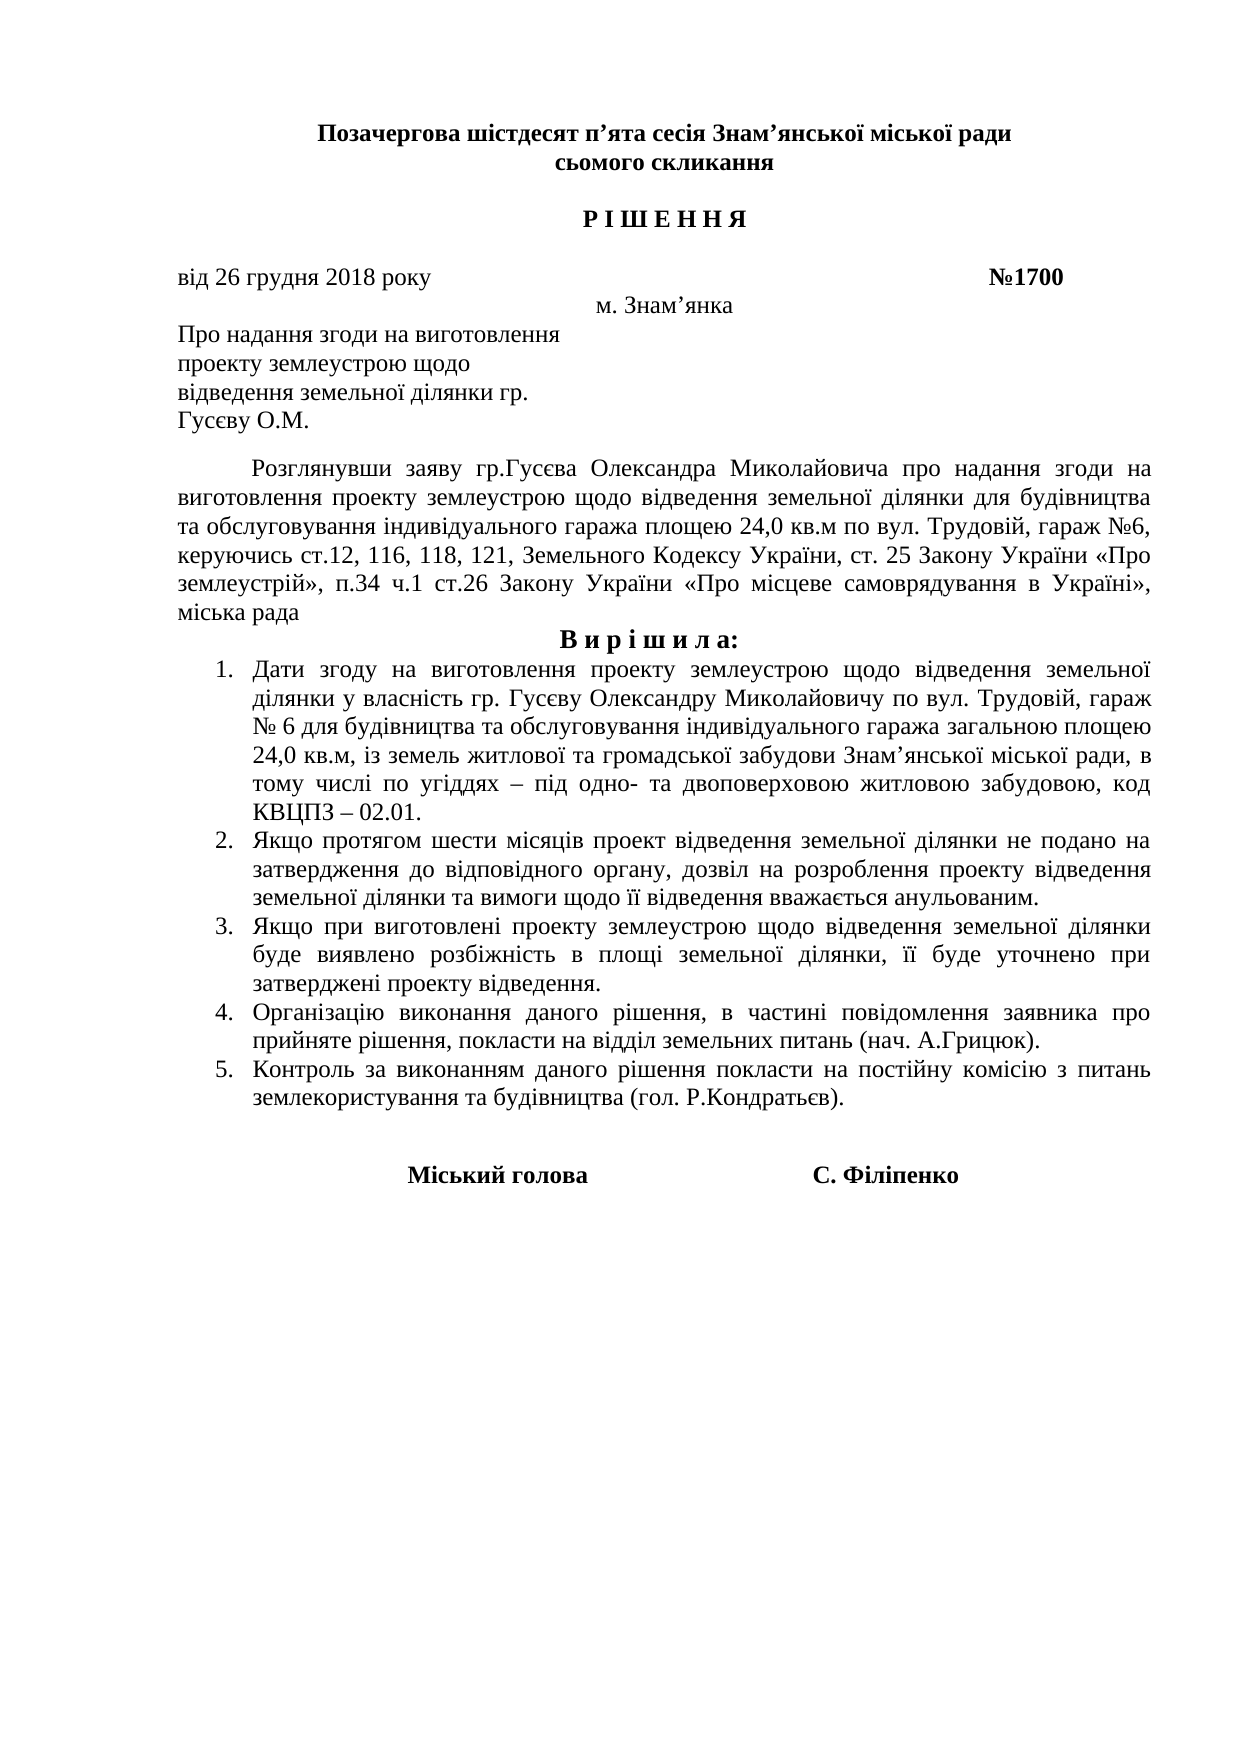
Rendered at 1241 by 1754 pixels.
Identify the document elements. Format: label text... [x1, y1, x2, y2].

list Організацію виконання даного рішення, в частині повідомлення заявника про прийняте рішення, покласти на відділ земельних питань (нач. А.Грицюк). [215, 997, 1152, 1054]
text м. Знам’янка [177, 291, 1152, 319]
text Р І Ш Е Н Н Я [177, 204, 1152, 233]
text В и р і ш и л а: [215, 626, 1152, 654]
list Якщо при виготовлені проекту землеустрою щодо відведення земельної ділянки буде виявлено розбіжність в площі земельної ділянки, її буде уточнено при затверджені проекту відведення. [215, 911, 1152, 997]
list Якщо протягом шести місяців проект відведення земельної ділянки не подано на затвердження до відповідного органу, дозвіл на розроблення проекту відведення земельної ділянки та вимоги щодо її відведення вважається анульованим. [215, 826, 1152, 911]
text сьомого скликання [177, 147, 1152, 176]
text від 26 грудня 2018 року №1700 [177, 262, 1152, 291]
list Контроль за виконанням даного рішення покласти на постійну комісію з питань землекористування та будівництва (гол. Р.Кондратьєв). [215, 1054, 1152, 1111]
text Міський голова С. Філіпенко [215, 1161, 1152, 1189]
text Позачергова шістдесят п’ята сесія Знам’янської міської ради [177, 118, 1152, 147]
text Розглянувши заяву гр.Гусєва Олександра Миколайовича про надання згоди на виготовлення проекту землеустрою щодо відведення земельної ділянки для будівництва та обслуговування індивідуального гаража площею 24,0 кв.м по вул. Трудовій, гараж №6, керуючись ст.12, 116, 118, 121, Земельного Кодексу України, ст. 25 Закону України «Про землеустрій», п.34 ч.1 ст.26 Закону України «Про мiсцеве самоврядування в Українi», мiська рада [177, 453, 1152, 626]
list Дати згоду на виготовлення проекту землеустрою щодо відведення земельної ділянки у власність гр. Гусєву Олександру Миколайовичу по вул. Трудовій, гараж № 6 для будівництва та обслуговування індивідуального гаража загальною площею 24,0 кв.м, із земель житлової та громадської забудови Знам’янської міської ради, в тому числі по угіддях – під одно- та двоповерховою житловою забудовою, код КВЦПЗ – 02.01. [215, 654, 1152, 826]
text Про надання згоди на виготовлення проекту землеустрою щодо відведення земельної ділянки гр. Гусєву О.М. [177, 319, 590, 434]
